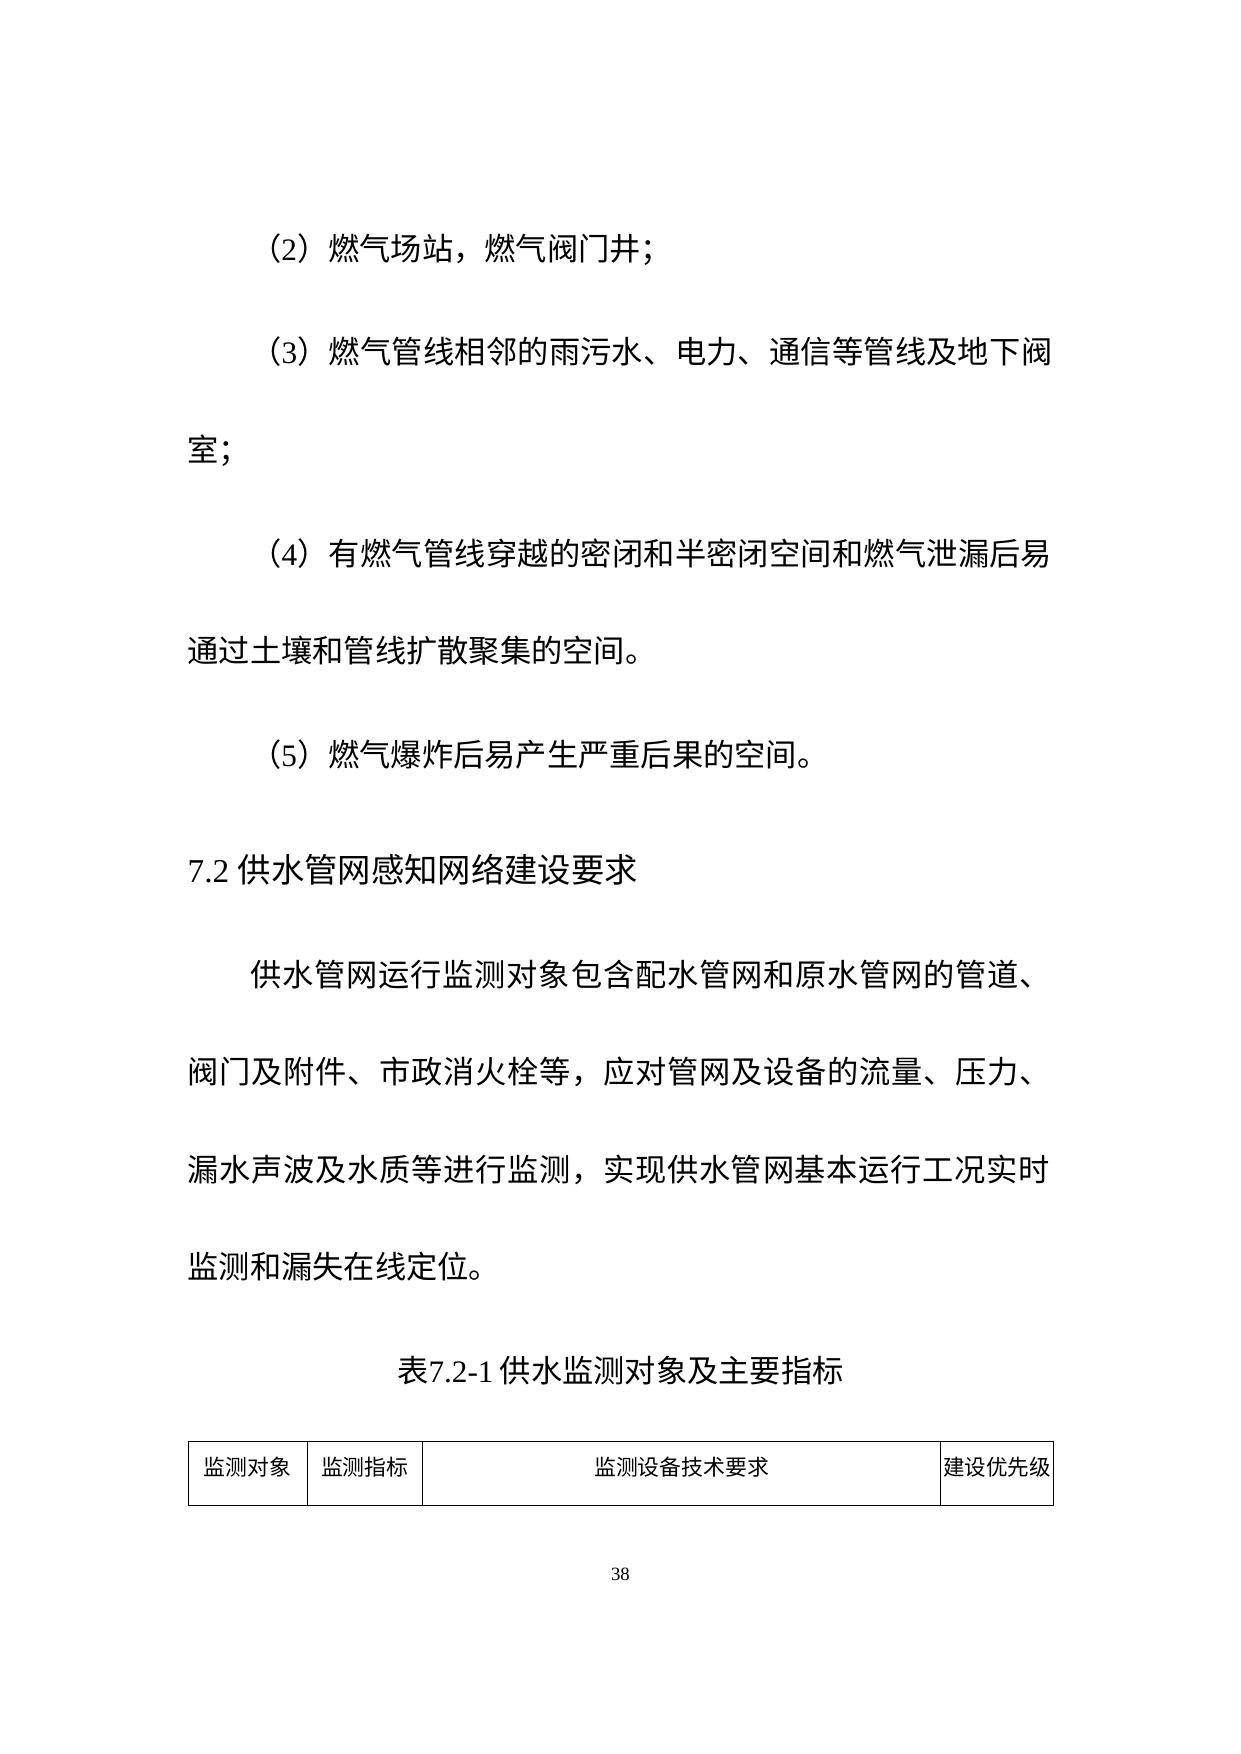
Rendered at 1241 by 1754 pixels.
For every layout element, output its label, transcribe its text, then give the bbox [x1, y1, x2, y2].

text 表7.2-1供水监测对象及主要指标 [187, 1337, 1053, 1402]
table_header 监测设备技术要求 [423, 1442, 940, 1505]
table_header 建设优先级 [941, 1442, 1053, 1505]
table_header 监测指标 [308, 1442, 422, 1505]
table_header 监测对象 [189, 1442, 307, 1505]
text （5）燃气爆炸后易产生严重后果的空间。 [187, 720, 1053, 785]
text 供水管网运行监测对象包含配水管网和原水管网的管道、阀门及附件、市政消火栓等，应对管网及设备的流量、压力、漏水声波及水质等进行监测，实现供水管网基本运行工况实时监测和漏失在线定位。 [187, 940, 1053, 1298]
text （3）燃气管线相邻的雨污水、电力、通信等管线及地下阀室； [187, 318, 1053, 480]
text （4）有燃气管线穿越的密闭和半密闭空间和燃气泄漏后易通过土壤和管线扩散聚集的空间。 [187, 519, 1053, 681]
subtitle 供水管网感知网络建设要求 [187, 835, 1053, 900]
text （2）燃气场站，燃气阀门井； [187, 214, 1053, 279]
